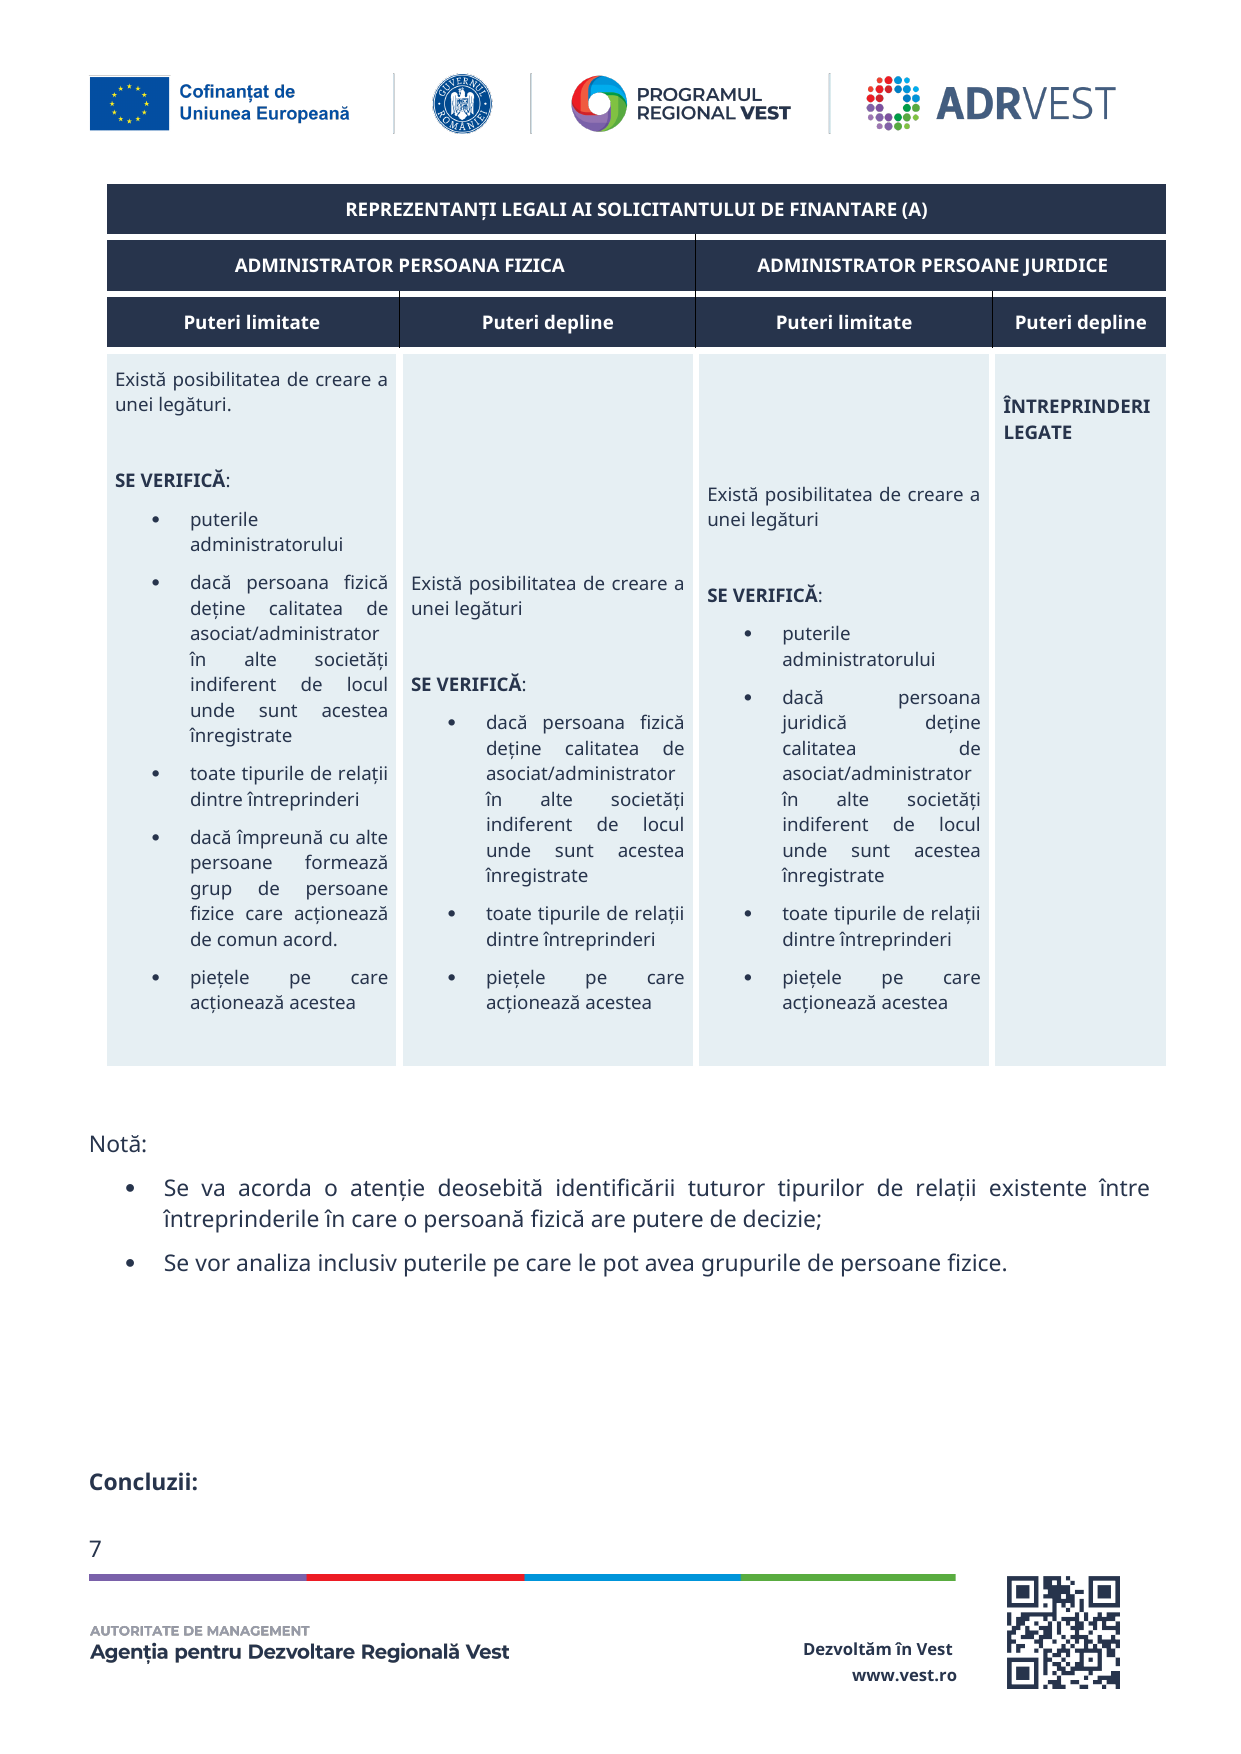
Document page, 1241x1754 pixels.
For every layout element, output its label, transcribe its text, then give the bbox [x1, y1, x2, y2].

table_cell ÎNTREPRINDERI LEGATE [995, 354, 1166, 1066]
picture [998, 1567, 1129, 1698]
table_cell Puteri depline [400, 297, 695, 347]
table_header REPREZENTANȚI LEGALI AI SOLICITANTULUI DE FINANTARE (A) [107, 184, 1166, 234]
table_cell Există posibilitatea de creare a unei legături SE VERIFICĂ: puterile administratorului dacă persoana juridică deține calitatea de asociat/administrator în alte societăți indiferent de locul unde sunt acestea înregistrate toate tipurile de relații dintre întreprinderi piețele pe care acționează acestea [699, 354, 989, 1066]
text Concluzii: [89, 1466, 1152, 1497]
table_cell ADMINISTRATOR PERSOANA FIZICA [107, 240, 695, 291]
picture [88, 73, 1116, 134]
table_cell ADMINISTRATOR PERSOANE JURIDICE [696, 240, 1166, 291]
list Se vor analiza inclusiv puterile pe care le pot avea grupurile de persoane fizice. [126, 1247, 1152, 1278]
table_cell Puteri limitate [696, 297, 992, 347]
text Notă: [89, 1128, 1152, 1159]
table_cell Există posibilitatea de creare a unei legături SE VERIFICĂ: dacă persoana fizică deține calitatea de asociat/administrator în alte societăți indiferent de locul unde sunt acestea înregistrate toate tipurile de relații dintre întreprinderi piețele pe care acționează acestea [403, 354, 693, 1066]
table_cell Puteri limitate [107, 297, 399, 347]
table_cell Există posibilitatea de creare a unei legături. SE VERIFICĂ: puterile administratorului dacă persoana fizică deține calitatea de asociat/administrator în alte societăți indiferent de locul unde sunt acestea înregistrate toate tipurile de relații dintre întreprinderi dacă împreună cu alte persoane formează grup de persoane fizice care acționează de comun acord. piețele pe care acționează acestea [107, 354, 396, 1066]
list Se va acorda o atenție deosebită identificării tuturor tipurilor de relații existente între întreprinderile în care o persoană fizică are putere de decizie; [126, 1172, 1152, 1234]
table_cell Puteri depline [993, 297, 1166, 347]
